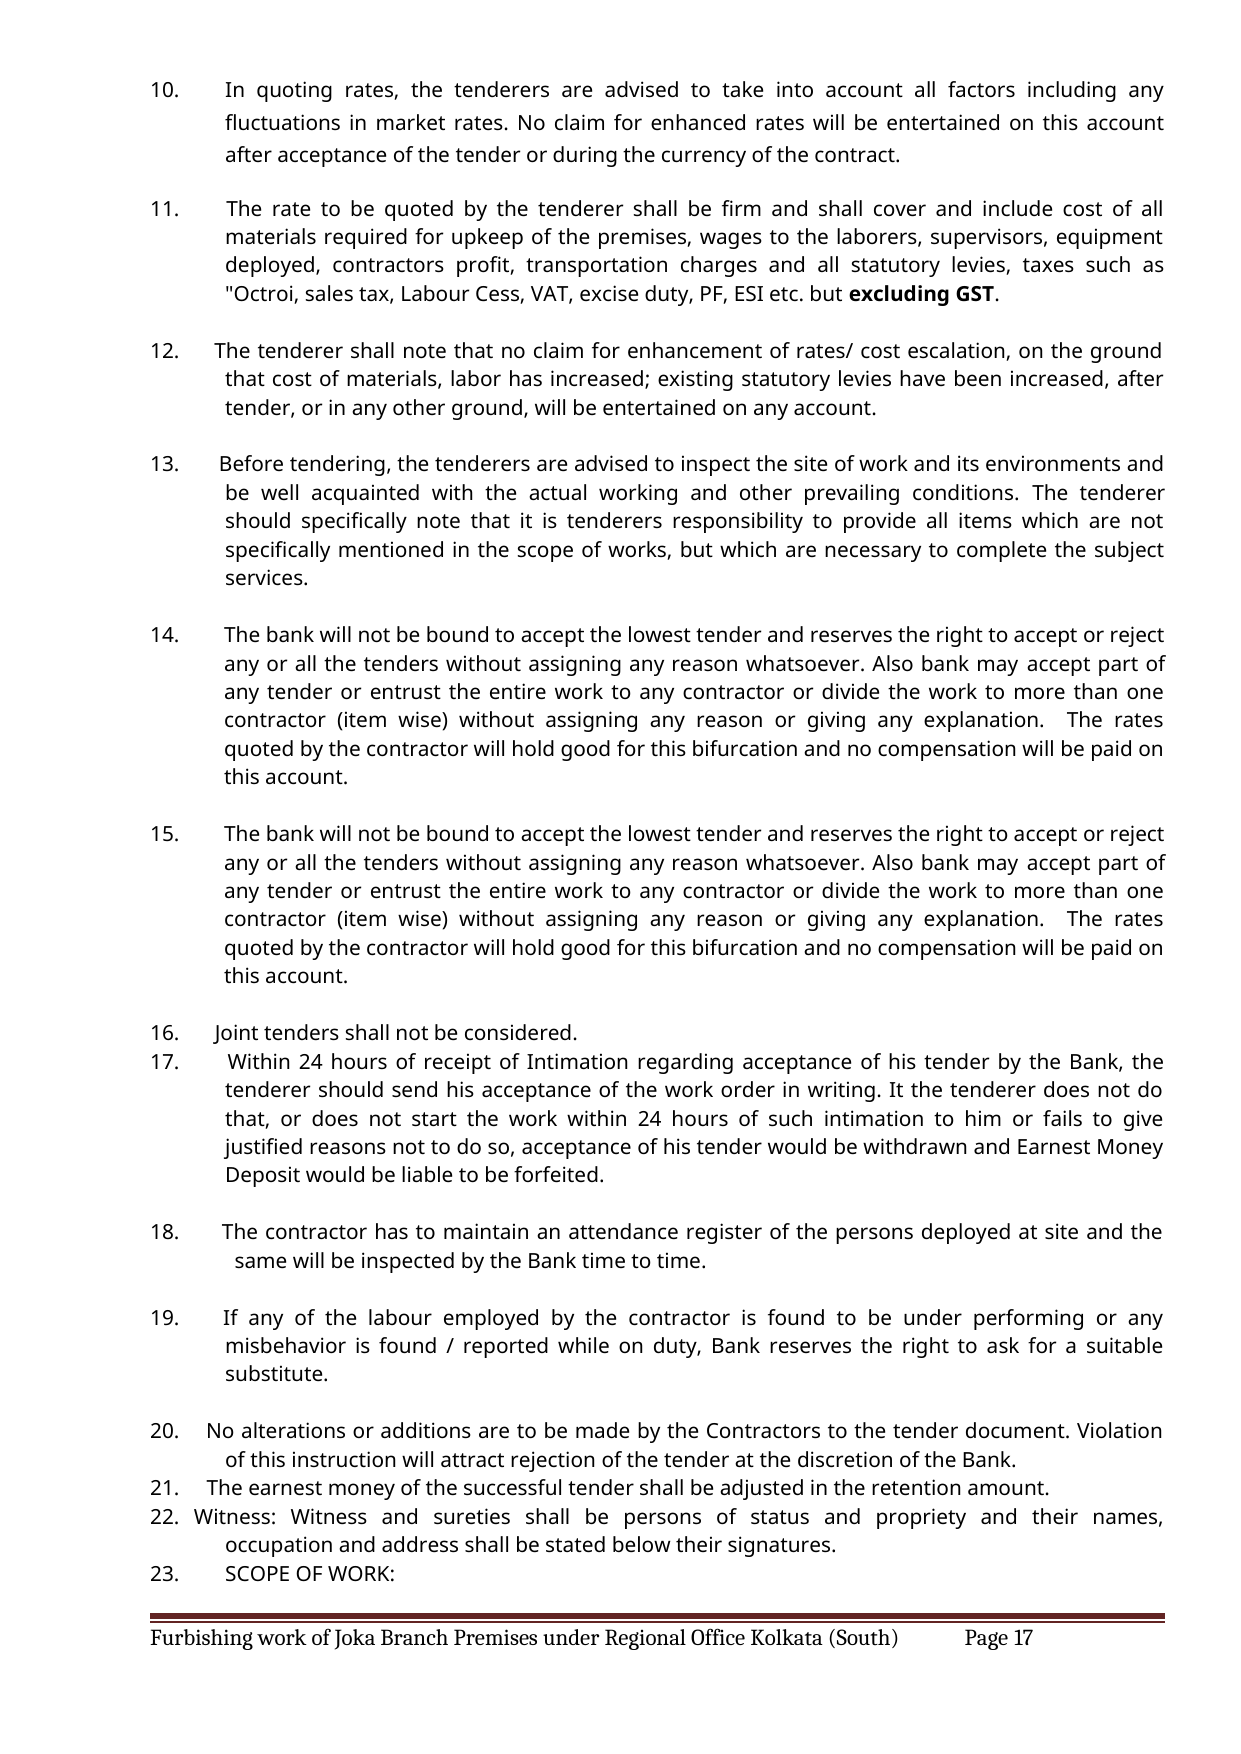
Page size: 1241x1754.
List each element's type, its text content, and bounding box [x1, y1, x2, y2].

list The bank will not be bound to accept the lowest tender and reserves the right to accept or reject any or all the tenders without assigning any reason whatsoever. Also bank may accept part of any tender or entrust the entire work to any contractor or divide the work to more than one contractor (item wise) without assigning any reason or giving any explanation. The rates quoted by the contractor will hold good for this bifurcation and no compensation will be paid on this account. [150, 819, 1165, 990]
text 12. The tenderer shall note that no claim for enhancement of rates/ cost escalation, on the ground that cost of materials, labor has increased; existing statutory levies have been increased, after tender, or in any other ground, will be entertained on any account. [150, 336, 1165, 421]
text 10. In quoting rates, the tenderers are advised to take into account all factors including any fluctuations in market rates. No claim for enhanced rates will be entertained on this account after acceptance of the tender or during the currency of the contract. [150, 75, 1165, 169]
text 22. Witness: Witness and sureties shall be persons of status and propriety and their names, occupation and address shall be stated below their signatures. [150, 1502, 1165, 1559]
text 11. The rate to be quoted by the tenderer shall be firm and shall cover and include cost of all materials required for upkeep of the premises, wages to the laborers, supervisors, equipment deployed, contractors profit, transportation charges and all statutory levies, taxes such as "Octroi, sales tax, Labour Cess, VAT, excise duty, PF, ESI etc. but excluding GST. [150, 194, 1165, 307]
text 21. The earnest money of the successful tender shall be adjusted in the retention amount. [150, 1473, 1165, 1502]
text 20. No alterations or additions are to be made by the Contractors to the tender document. Violation of this instruction will attract rejection of the tender at the discretion of the Bank. [150, 1416, 1165, 1473]
list Joint tenders shall not be considered. [150, 1018, 1165, 1047]
text 17. Within 24 hours of receipt of Intimation regarding acceptance of his tender by the Bank, the tenderer should send his acceptance of the work order in writing. It the tenderer does not do that, or does not start the work within 24 hours of such intimation to him or fails to give justified reasons not to do so, acceptance of his tender would be withdrawn and Earnest Money Deposit would be liable to be forfeited. [150, 1047, 1165, 1189]
text 19. If any of the labour employed by the contractor is found to be under performing or any misbehavior is found / reported while on duty, Bank reserves the right to ask for a suitable substitute. [150, 1303, 1165, 1388]
text 23. SCOPE OF WORK: [150, 1559, 1165, 1587]
text 13. Before tendering, the tenderers are advised to inspect the site of work and its environments and be well acquainted with the actual working and other prevailing conditions. The tenderer should specifically note that it is tenderers responsibility to provide all items which are not specifically mentioned in the scope of works, but which are necessary to complete the subject services. [150, 449, 1165, 592]
list The bank will not be bound to accept the lowest tender and reserves the right to accept or reject any or all the tenders without assigning any reason whatsoever. Also bank may accept part of any tender or entrust the entire work to any contractor or divide the work to more than one contractor (item wise) without assigning any reason or giving any explanation. The rates quoted by the contractor will hold good for this bifurcation and no compensation will be paid on this account. [150, 620, 1165, 791]
text 18. The contractor has to maintain an attendance register of the persons deployed at site and the same will be inspected by the Bank time to time. [150, 1217, 1165, 1274]
